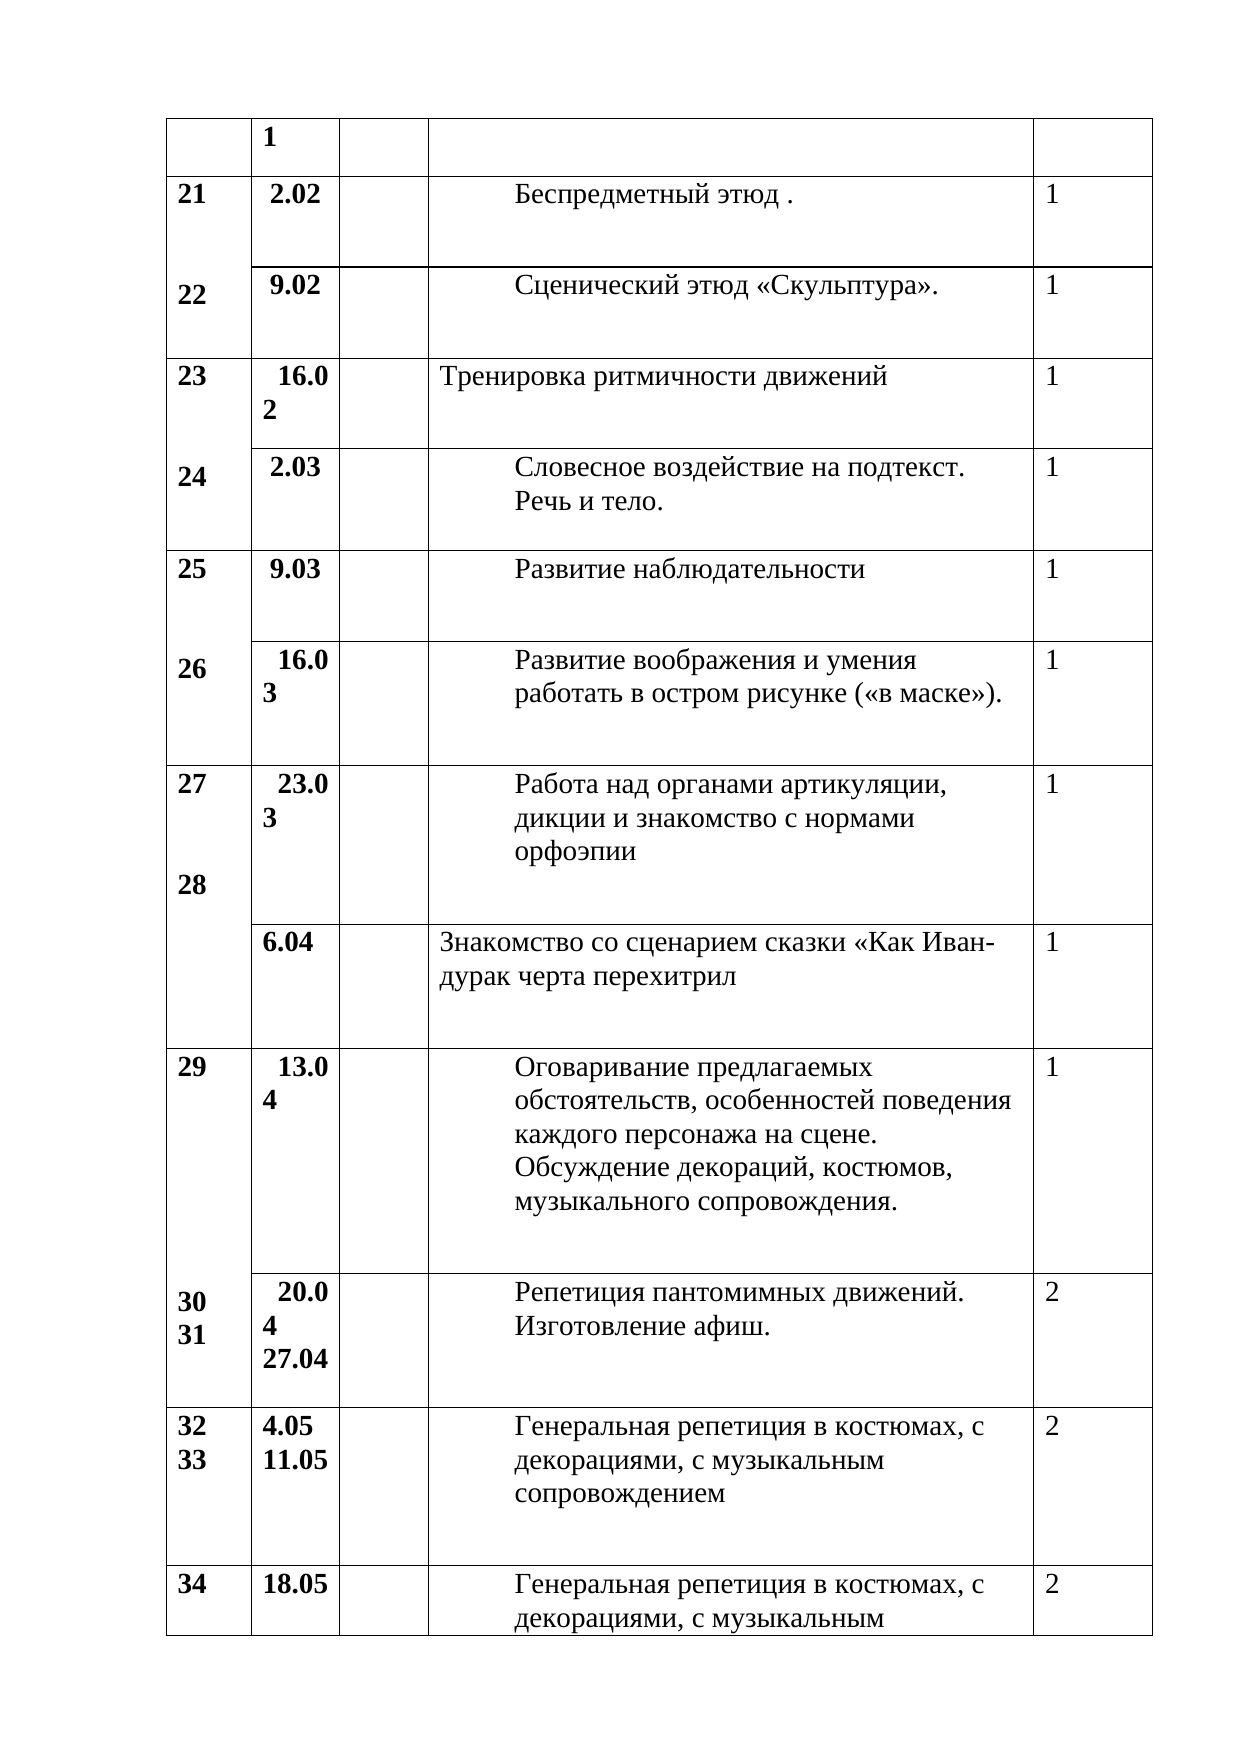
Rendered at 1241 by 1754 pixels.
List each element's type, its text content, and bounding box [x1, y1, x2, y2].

table_cell [340, 359, 428, 448]
table_cell 6.04 [252, 925, 339, 1048]
table_cell 2.03 [252, 449, 339, 550]
table_cell 16.02 [252, 359, 339, 448]
table_cell [340, 642, 428, 765]
table_cell 9.03 [252, 551, 339, 641]
table_cell 1 [1034, 449, 1152, 550]
table_cell 21 22 [167, 177, 251, 357]
table_cell 32 33 [167, 1408, 251, 1565]
table_cell [340, 449, 428, 550]
table_cell Работа над органами артикуляции, дикции и знакомство с нормами орфоэпии [429, 766, 1033, 923]
table_cell 1 [1034, 268, 1152, 357]
table_cell 13.04 [252, 1049, 339, 1273]
table_cell 16.03 [252, 642, 339, 765]
table_cell 25 26 [167, 551, 251, 765]
table_cell [340, 766, 428, 923]
table_cell 26.01 [252, 119, 339, 176]
table_cell 18.05 25.05 [252, 1566, 339, 1635]
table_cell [429, 119, 1033, 176]
table_cell 23.03 [252, 766, 339, 923]
table_cell [340, 1274, 428, 1407]
table_cell 2 [1034, 1408, 1152, 1565]
table_cell 2.02 [252, 177, 339, 266]
table_cell 27 28 [167, 766, 251, 1048]
table_cell 1 [1034, 1049, 1152, 1273]
table_cell 1 [1034, 925, 1152, 1048]
table_cell Развитие воображения и умения работать в остром рисунке («в маске»). [429, 642, 1033, 765]
table_cell 4.05 11.05 [252, 1408, 339, 1565]
table_cell Развитие наблюдательности [429, 551, 1033, 641]
table_cell [340, 551, 428, 641]
table_cell Тренировка ритмичности движений [429, 359, 1033, 448]
table_cell 1 [1034, 359, 1152, 448]
table_cell 23 24 [167, 359, 251, 550]
table_cell 9.02 [252, 268, 339, 357]
table_cell 1 [1034, 177, 1152, 266]
table_cell 2 [1034, 1274, 1152, 1407]
table_cell 1 [1034, 551, 1152, 641]
table_cell Генеральная репетиция в костюмах, с декорациями, с музыкальным сопровождением [429, 1408, 1033, 1565]
table_cell 2 [1034, 1566, 1152, 1635]
table_cell 29 30 31 [167, 1049, 251, 1407]
table_cell Сценический этюд «Скульптура». [429, 268, 1033, 357]
table_cell [340, 119, 428, 176]
table_cell [340, 1408, 428, 1565]
table_cell Оговаривание предлагаемых обстоятельств, особенностей поведения каждого персонажа на сцене. Обсуждение декораций, костюмов, музыкального сопровождения. [429, 1049, 1033, 1273]
table_cell [340, 177, 428, 266]
table_cell 1 [1034, 642, 1152, 765]
table_cell Знакомство со сценарием сказки «Как Иван-дурак черта перехитрил [429, 925, 1033, 1048]
table_cell Репетиция пантомимных движений. Изготовление афиш. [429, 1274, 1033, 1407]
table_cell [429, 1566, 1033, 1635]
table_cell 34 35 [167, 1566, 251, 1635]
table_cell 20.04 27.04 [252, 1274, 339, 1407]
table_cell [340, 1049, 428, 1273]
table_cell Словесное воздействие на подтекст. Речь и тело. [429, 449, 1033, 550]
table_cell [340, 268, 428, 357]
table_cell 1 [1034, 766, 1152, 923]
table_cell [340, 925, 428, 1048]
table_cell Беспредметный этюд . [429, 177, 1033, 266]
table_cell [340, 1566, 428, 1635]
table_cell 1 [1034, 119, 1152, 176]
